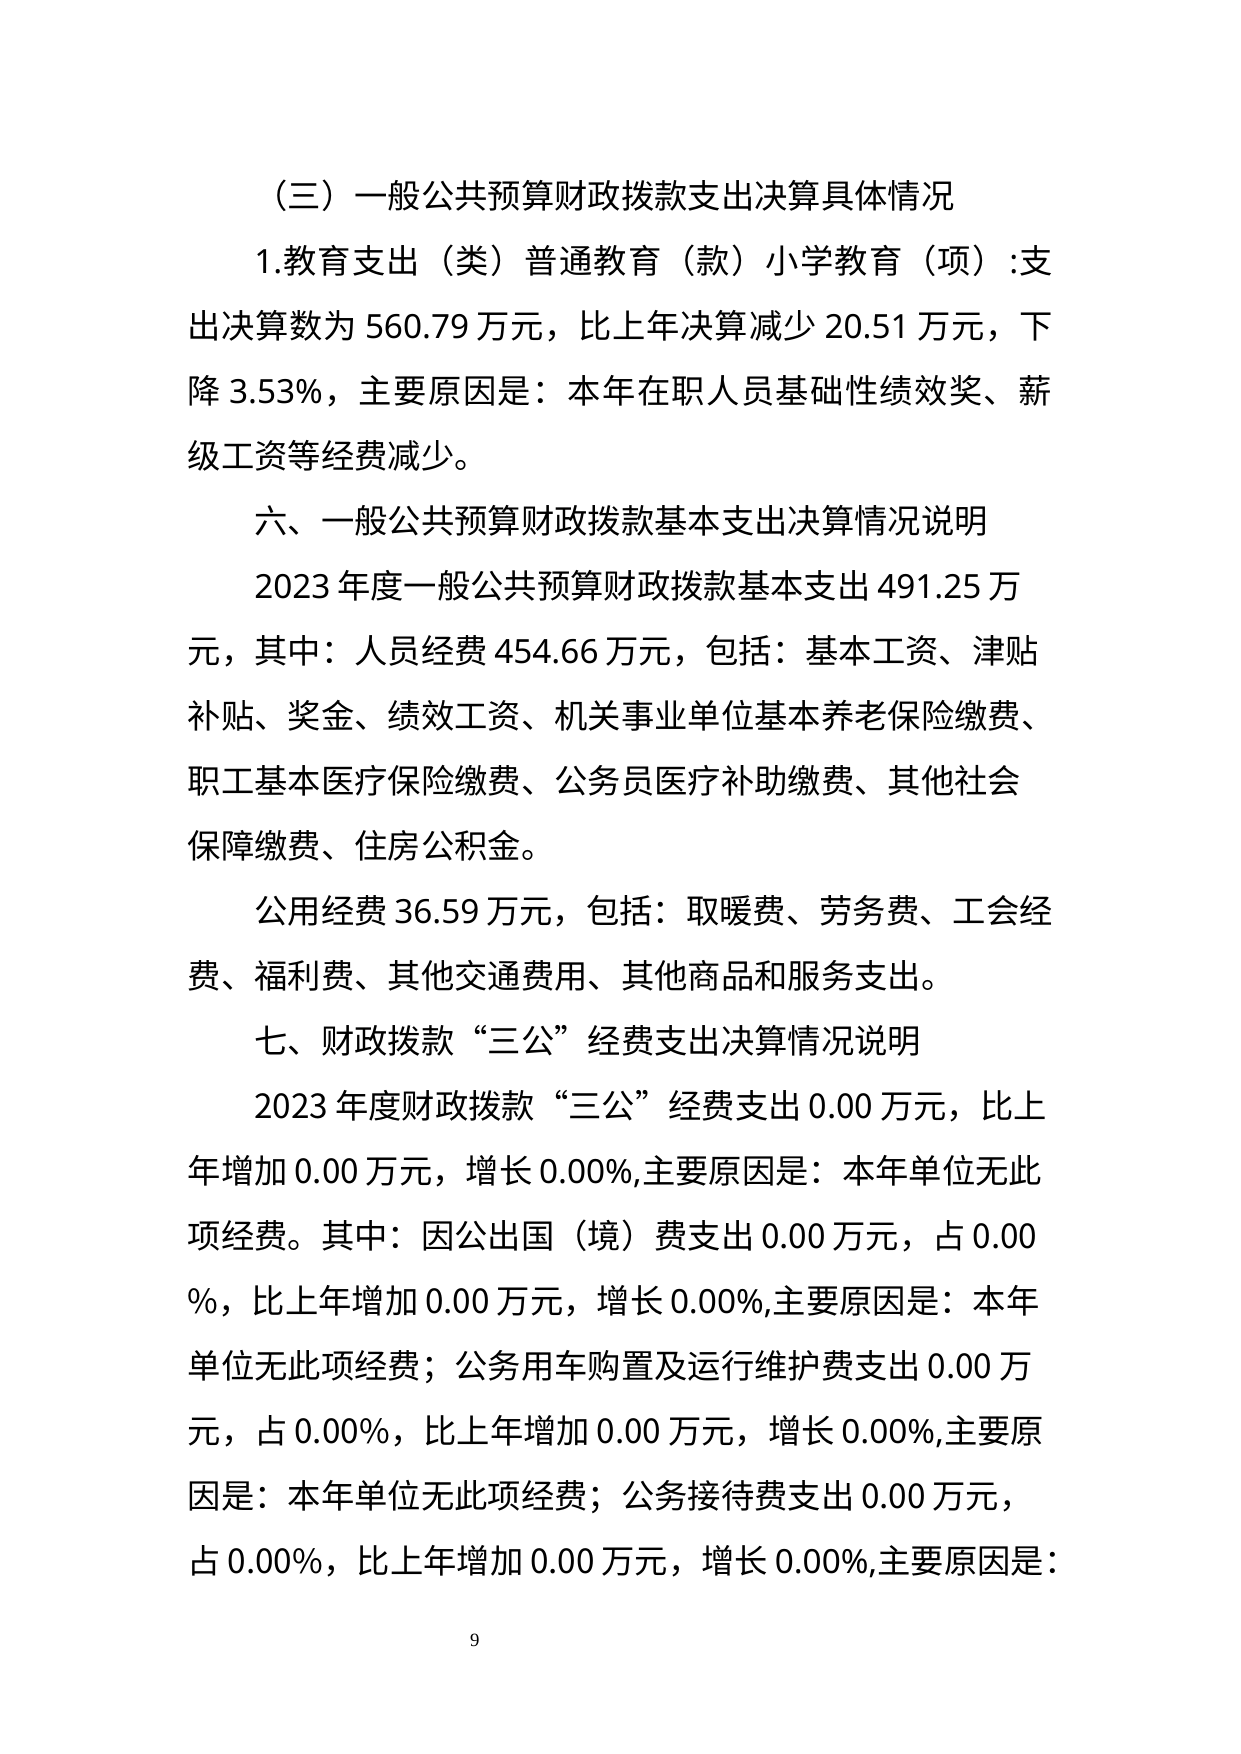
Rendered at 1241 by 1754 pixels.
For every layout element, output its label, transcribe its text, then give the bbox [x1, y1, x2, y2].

text 1.教育支出（类）普通教育（款）小学教育（项）:支出决算数为560.79万元，比上年决算减少20.51万元，下降3.53%，主要原因是：本年在职人员基础性绩效奖、薪级工资等经费减少。 [187, 227, 1053, 487]
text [187, 1072, 1053, 1592]
text 公用经费36.59万元，包括：取暖费、劳务费、工会经费、福利费、其他交通费用、其他商品和服务支出。 [187, 877, 1053, 1007]
text 2023年度一般公共预算财政拨款基本支出491.25万元，其中：人员经费454.66万元，包括：基本工资、津贴补贴、奖金、绩效工资、机关事业单位基本养老保险缴费、职工基本医疗保险缴费、公务员医疗补助缴费、其他社会保障缴费、住房公积金。 [187, 552, 1053, 877]
text 七、财政拨款“三公”经费支出决算情况说明 [187, 1007, 1053, 1072]
text （三）一般公共预算财政拨款支出决算具体情况 [187, 162, 1053, 227]
text 六、一般公共预算财政拨款基本支出决算情况说明 [187, 487, 1053, 552]
